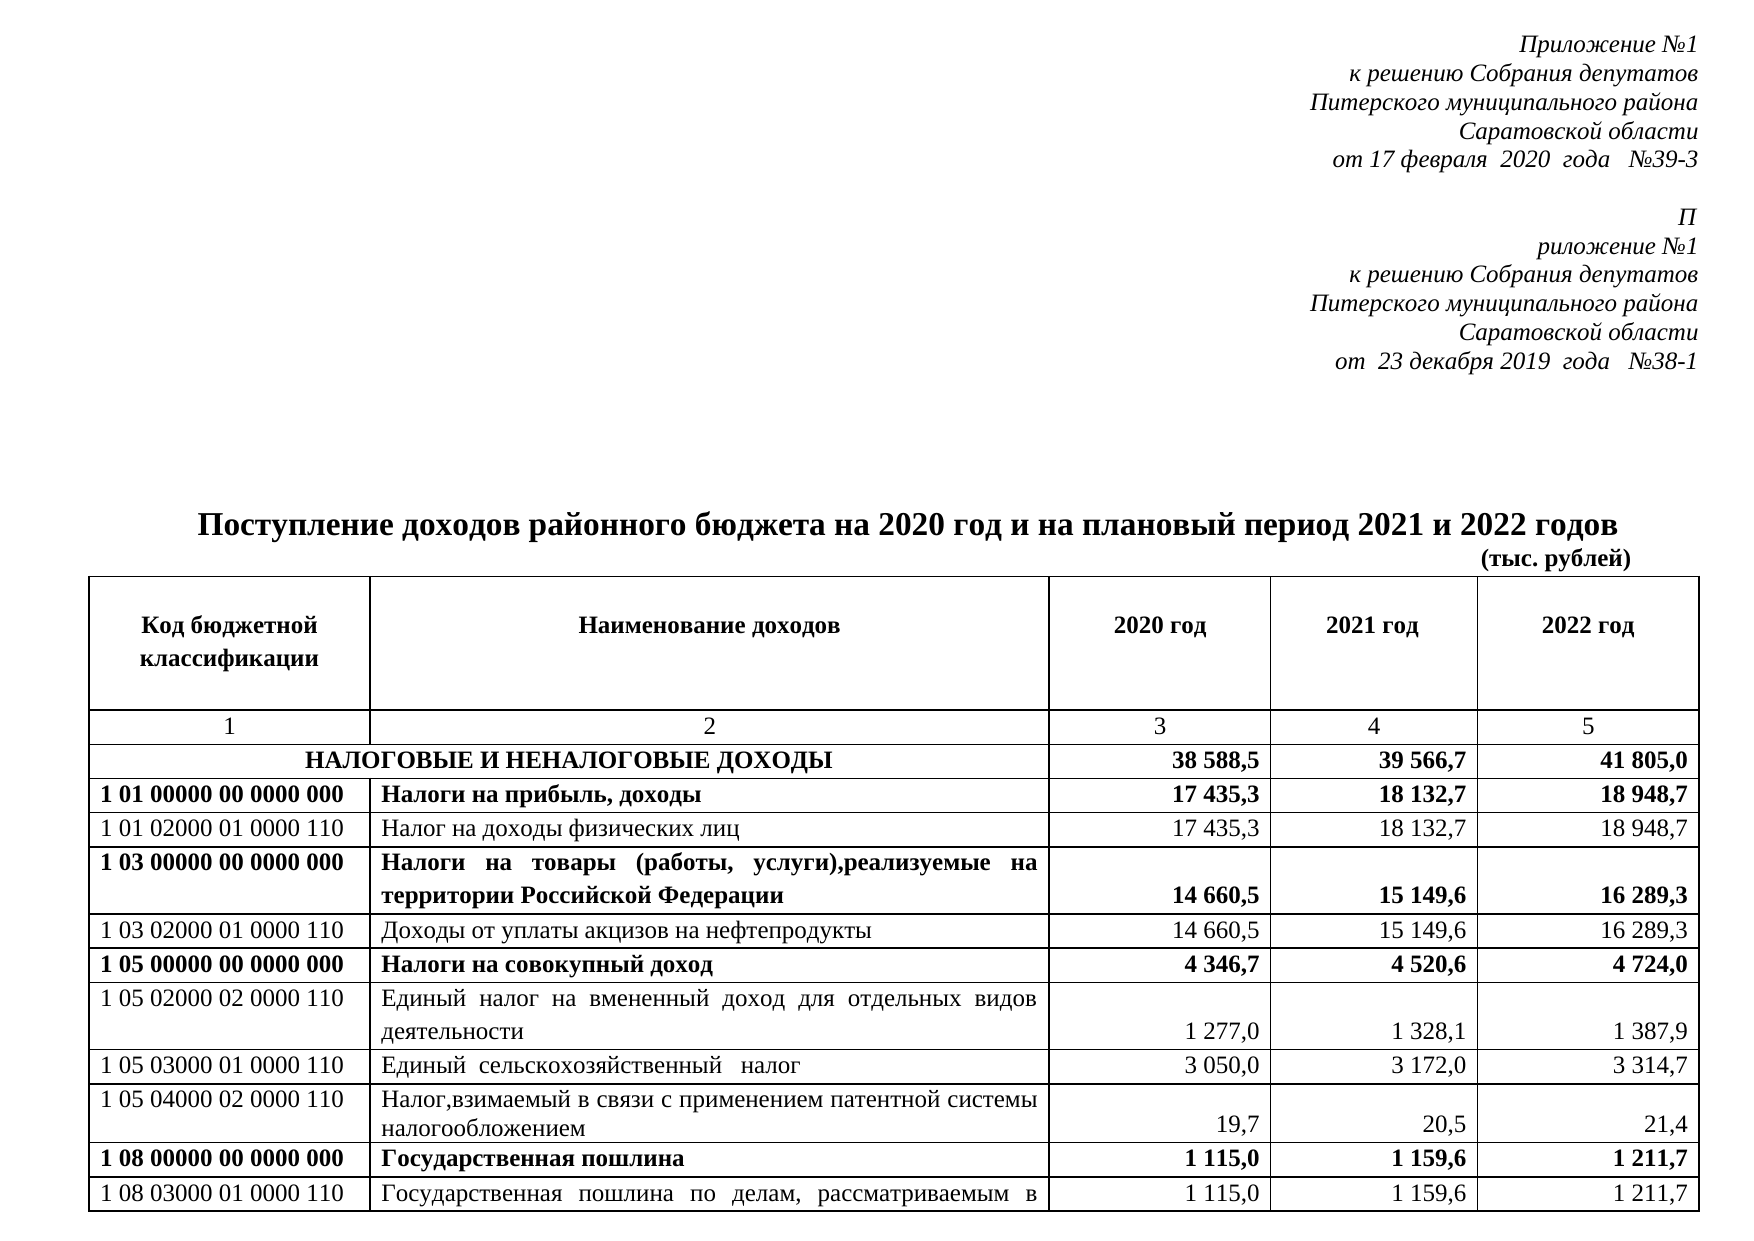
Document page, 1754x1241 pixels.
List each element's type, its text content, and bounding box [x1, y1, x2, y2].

table_cell 4 724,0 [1478, 949, 1698, 981]
table_cell 5 [1478, 711, 1698, 743]
table_cell 3 [1050, 711, 1270, 743]
table_cell 1 05 03000 01 0000 110 [90, 1050, 369, 1083]
subtitle Поступление доходов районного бюджета на 2020 год и на плановый период 2021 и 2022 годов [118, 504, 1698, 543]
table_cell 1 [90, 711, 369, 743]
table_cell 18 132,7 [1271, 813, 1477, 846]
table_cell 39 566,7 [1271, 745, 1477, 778]
subtitle Приложение №1 к решению Собрания депутатов [611, 202, 1698, 288]
table_cell 1 387,9 [1478, 983, 1698, 1049]
table_header Наименование доходов [371, 577, 1048, 709]
table_header 2021 год [1271, 577, 1477, 709]
table_cell 3 314,7 [1478, 1050, 1698, 1083]
subtitle Питерского муниципального района [611, 288, 1698, 317]
text (тыс. рублей) [856, 543, 1698, 571]
subtitle от 23 декабря 2019 года №38-1 [611, 346, 1698, 374]
subtitle Саратовской области [611, 116, 1698, 144]
table_cell Налог,взимаемый в связи с применением патентной системы налогообложением [371, 1085, 1048, 1142]
table_cell 1 05 02000 02 0000 110 [90, 983, 369, 1049]
table_cell 16 289,3 [1478, 848, 1698, 913]
table_cell Единый налог на вмененный доход для отдельных видов деятельности [371, 983, 1048, 1049]
table_header 2022 год [1478, 577, 1698, 709]
table_cell 18 948,7 [1478, 779, 1698, 812]
table_cell 41 805,0 [1478, 745, 1698, 778]
table_cell Единый сельскохозяйственный налог [371, 1050, 1048, 1083]
table_cell 20,5 [1271, 1085, 1477, 1142]
table_cell 14 660,5 [1050, 915, 1270, 947]
table_cell 38 588,5 [1050, 745, 1270, 778]
table_cell 21,4 [1478, 1085, 1698, 1142]
table_cell 1 159,6 [1271, 1178, 1477, 1210]
table_cell 1 08 00000 00 0000 000 [90, 1143, 369, 1176]
table_cell 16 289,3 [1478, 915, 1698, 947]
table_cell 3 172,0 [1271, 1050, 1477, 1083]
subtitle от 17 февраля 2020 года №39-3 [611, 144, 1698, 173]
table_cell 2 [371, 711, 1048, 743]
table_cell 1 277,0 [1050, 983, 1270, 1049]
table_cell 1 211,7 [1478, 1178, 1698, 1210]
table_cell 15 149,6 [1271, 915, 1477, 947]
table_cell 1 03 02000 01 0000 110 [90, 915, 369, 947]
table_header Код бюджетной классификации [90, 577, 369, 709]
table_cell 1 01 02000 01 0000 110 [90, 813, 369, 846]
table_header 2020 год [1050, 577, 1270, 709]
table_cell 19,7 [1050, 1085, 1270, 1142]
table_cell 18 132,7 [1271, 779, 1477, 812]
subtitle Приложение №1 к решению Собрания депутатов [611, 29, 1698, 87]
subtitle Саратовской области [611, 317, 1698, 346]
table_cell 18 948,7 [1478, 813, 1698, 846]
table_cell 1 05 04000 02 0000 110 [90, 1085, 369, 1142]
table_cell 4 346,7 [1050, 949, 1270, 981]
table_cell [371, 1178, 1048, 1210]
table_cell Налоги на прибыль, доходы [371, 779, 1048, 812]
table_cell НАЛОГОВЫЕ И НЕНАЛОГОВЫЕ ДОХОДЫ [90, 745, 1048, 778]
table_cell 1 115,0 [1050, 1143, 1270, 1176]
table_cell 4 [1271, 711, 1477, 743]
table_cell 14 660,5 [1050, 848, 1270, 913]
table_cell Налоги на совокупный доход [371, 949, 1048, 981]
table_cell Государственная пошлина [371, 1143, 1048, 1176]
table_cell Доходы от уплаты акцизов на нефтепродукты [371, 915, 1048, 947]
table_cell 1 211,7 [1478, 1143, 1698, 1176]
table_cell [90, 1178, 369, 1210]
table_cell 3 050,0 [1050, 1050, 1270, 1083]
table_cell 1 01 00000 00 0000 000 [90, 779, 369, 812]
table_cell Налоги на товары (работы, услуги),реализуемые на территории Российской Федерации [371, 848, 1048, 913]
table_cell 17 435,3 [1050, 813, 1270, 846]
table_cell 1 159,6 [1271, 1143, 1477, 1176]
table_cell 17 435,3 [1050, 779, 1270, 812]
table_cell 1 05 00000 00 0000 000 [90, 949, 369, 981]
table_cell 1 328,1 [1271, 983, 1477, 1049]
table_cell 1 115,0 [1050, 1178, 1270, 1210]
table_cell 15 149,6 [1271, 848, 1477, 913]
table_cell 1 03 00000 00 0000 000 [90, 848, 369, 913]
table_cell Налог на доходы физических лиц [371, 813, 1048, 846]
table_cell 4 520,6 [1271, 949, 1477, 981]
subtitle Питерского муниципального района [611, 87, 1698, 116]
